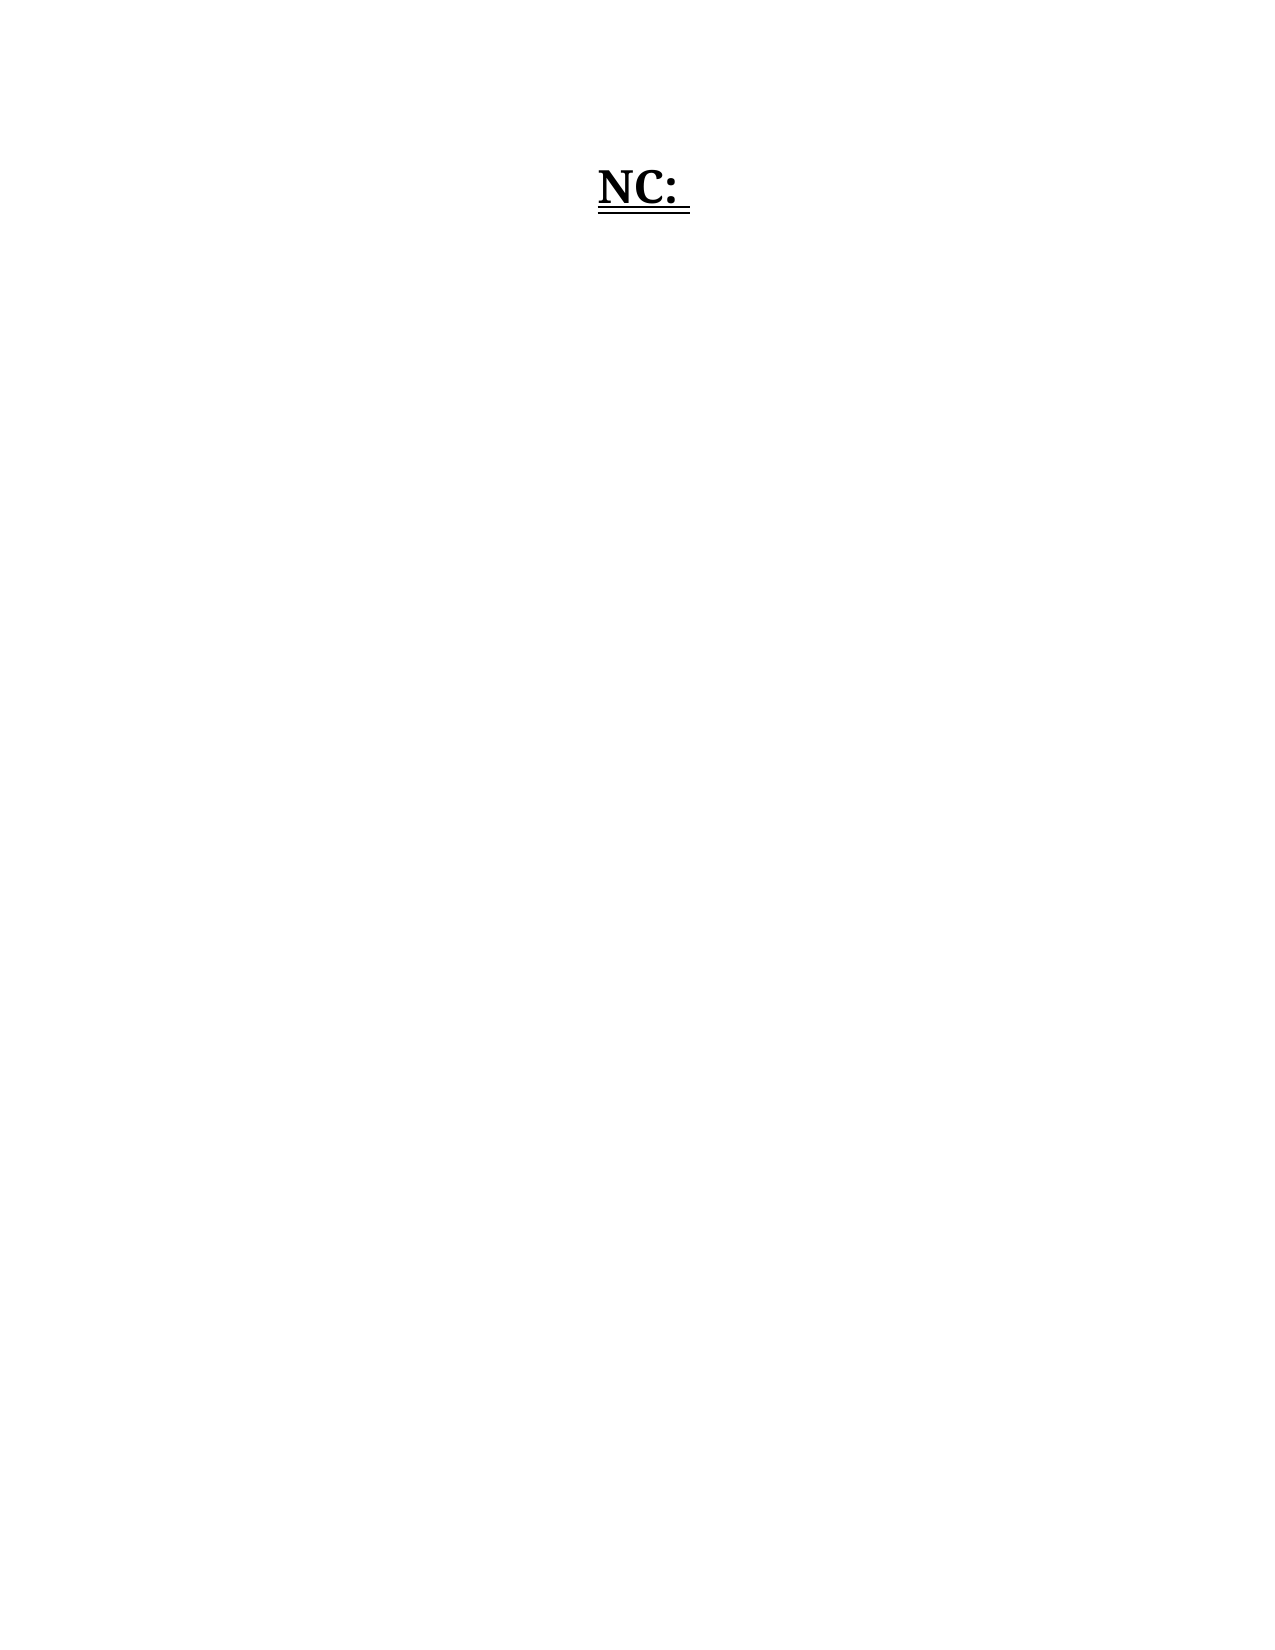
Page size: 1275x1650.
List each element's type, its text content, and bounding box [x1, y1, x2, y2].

subtitle NC: [187, 154, 1087, 217]
